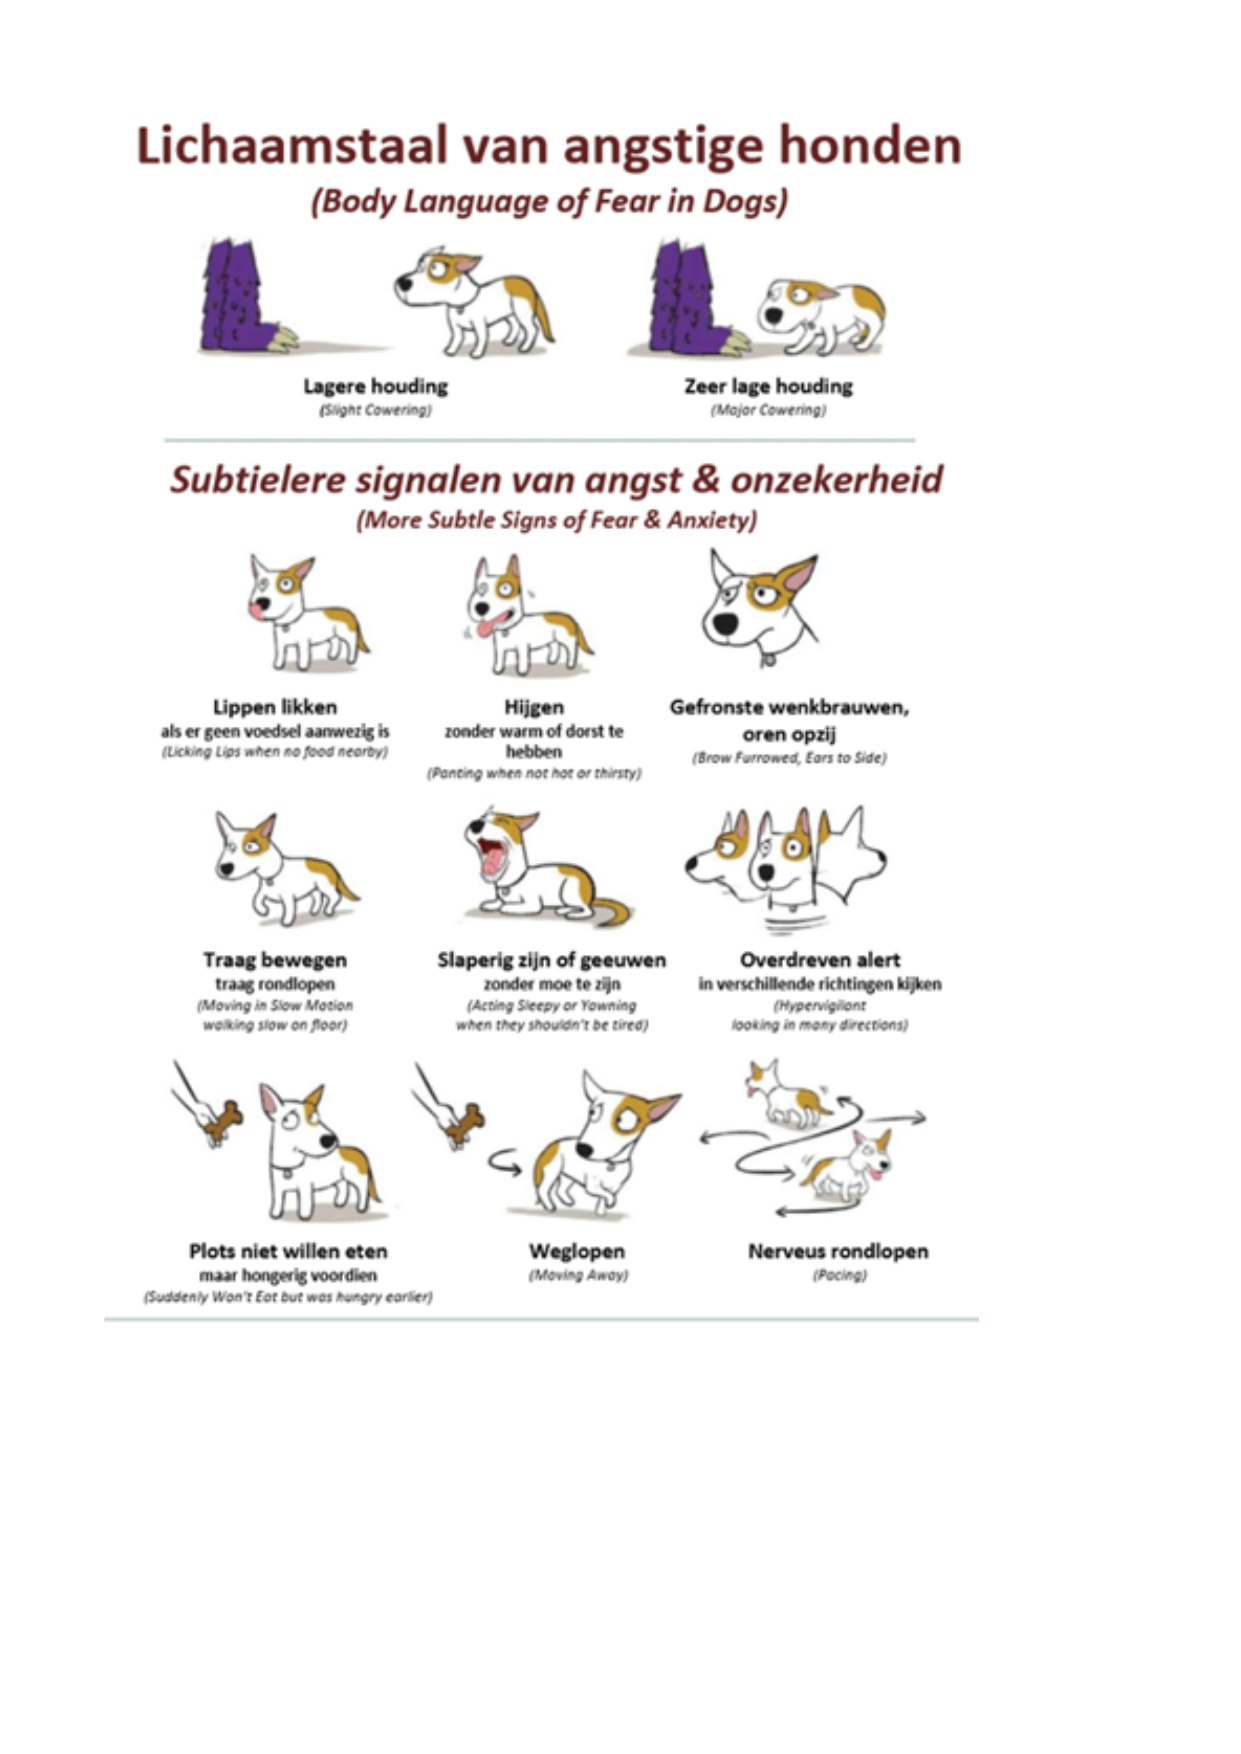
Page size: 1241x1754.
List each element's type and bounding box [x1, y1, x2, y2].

picture [104, 42, 980, 1327]
